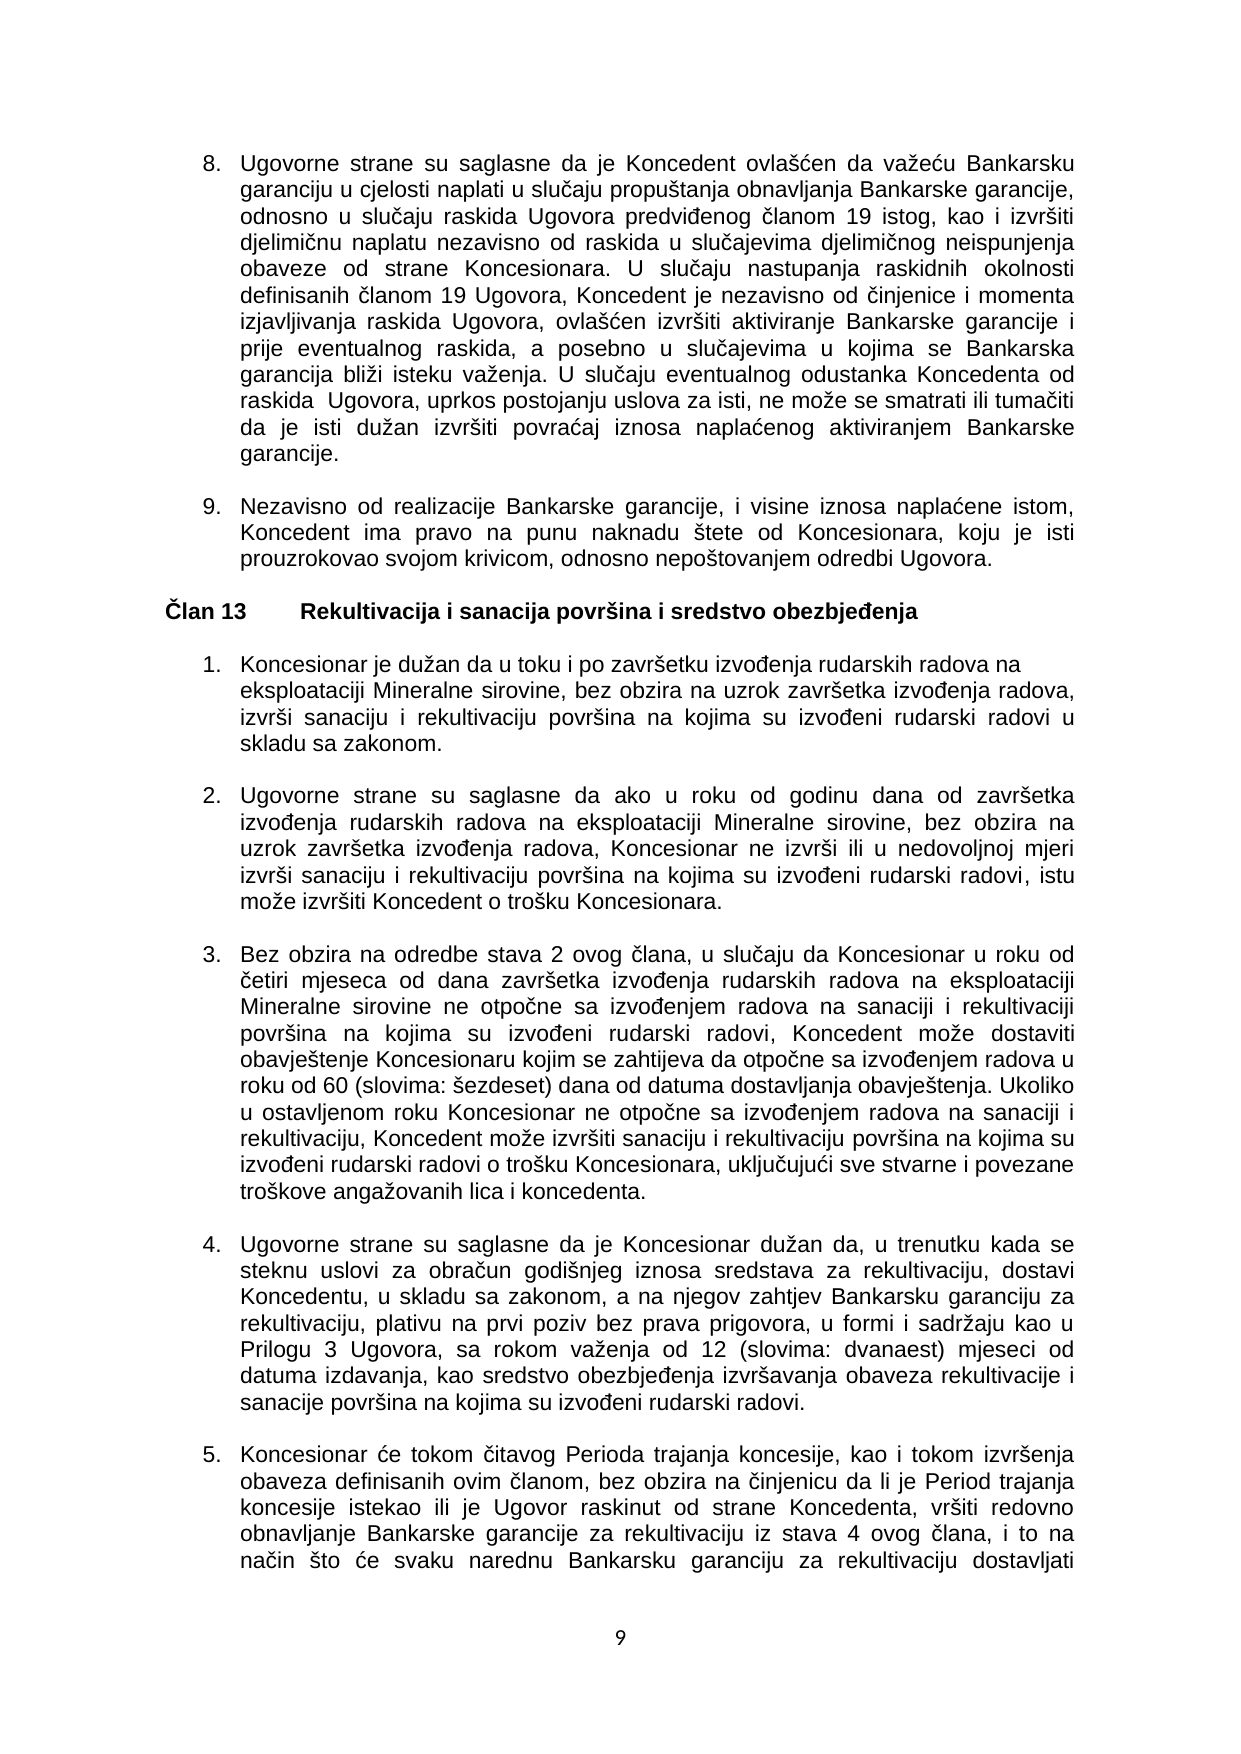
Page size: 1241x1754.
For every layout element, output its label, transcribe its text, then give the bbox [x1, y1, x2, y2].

list Ugovorne strane su saglasne da je Koncesionar dužan da, u trenutku kada se steknu uslovi za obračun godišnjeg iznosa sredstava za rekultivaciju, dostavi Koncedentu, u skladu sa zakonom, a na njegov zahtjev Bankarsku garanciju za rekultivaciju, plativu na prvi poziv bez prava prigovora, u formi i sadržaju kao u Prilogu 3 Ugovora, sa rokom važenja od 12 (slovima: dvanaest) mjeseci od datuma izdavanja, kao sredstvo obezbjeđenja izvršavanja obaveza rekultivacije i sanacije površina na kojima su izvođeni rudarski radovi. [202, 1231, 1075, 1415]
list Ugovorne strane su saglasne da je Koncedent ovlašćen da važeću Bankarsku garanciju u cjelosti naplati u slučaju propuštanja obnavljanja Bankarske garancije, odnosno u slučaju raskida Ugovora predviđenog članom 19 istog, kao i izvršiti djelimičnu naplatu nezavisno od raskida u slučajevima djelimičnog neispunjenja obaveze od strane Koncesionara. U slučaju nastupanja raskidnih okolnosti definisanih članom 19 Ugovora, Koncedent je nezavisno od činjenice i momenta izjavljivanja raskida Ugovora, ovlašćen izvršiti aktiviranje Bankarske garancije i prije eventualnog raskida, a posebno u slučajevima u kojima se Bankarska garancija bliži isteku važenja. U slučaju eventualnog odustanka Koncedenta od raskida Ugovora, uprkos postojanju uslova za isti, ne može se smatrati ili tumačiti da je isti dužan izvršiti povraćaj iznosa naplaćenog aktiviranjem Bankarske garancije. [202, 150, 1075, 466]
list Bez obzira na odredbe stava 2 ovog člana, u slučaju da Koncesionar u roku od četiri mjeseca od dana završetka izvođenja rudarskih radova na eksploataciji Mineralne sirovine ne otpočne sa izvođenjem radova na sanaciji i rekultivaciji površina na kojima su izvođeni rudarski radovi, Koncedent može dostaviti obavještenje Koncesionaru kojim se zahtijeva da otpočne sa izvođenjem radova u roku od 60 (slovima: šezdeset) dana od datuma dostavljanja obavještenja. Ukoliko u ostavljenom roku Koncesionar ne otpočne sa izvođenjem radova na sanaciji i rekultivaciju, Koncedent može izvršiti sanaciju i rekultivaciju površina na kojima su izvođeni rudarski radovi o trošku Koncesionara, uključujući sve stvarne i povezane troškove angažovanih lica i koncedenta. [202, 941, 1075, 1204]
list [202, 1441, 1075, 1573]
list Ugovorne strane su saglasne da ako u roku od godinu dana od završetka izvođenja rudarskih radova na eksploataciji Mineralne sirovine, bez obzira na uzrok završetka izvođenja radova, Koncesionar ne izvrši ili u nedovoljnoj mjeri izvrši sanaciju i rekultivaciju površina na kojima su izvođeni rudarski radovi, istu može izvršiti Koncedent o trošku Koncesionara. [202, 782, 1075, 914]
list Rekultivacija i sanacija površina i sredstvo obezbjeđenja [165, 598, 1075, 624]
list Koncesionar je dužan da u toku i po završetku izvođenja rudarskih radova na [202, 651, 1075, 677]
list Nezavisno od realizacije Bankarske garancije, i visine iznosa naplaćene istom, Koncedent ima pravo na punu naknadu štete od Koncesionara, koju je isti prouzrokovao svojom krivicom, odnosno nepoštovanjem odredbi Ugovora. [202, 493, 1075, 572]
list eksploataciji Mineralne sirovine, bez obzira na uzrok završetka izvođenja radova, izvrši sanaciju i rekultivaciju površina na kojima su izvođeni rudarski radovi u skladu sa zakonom. [240, 677, 1075, 756]
